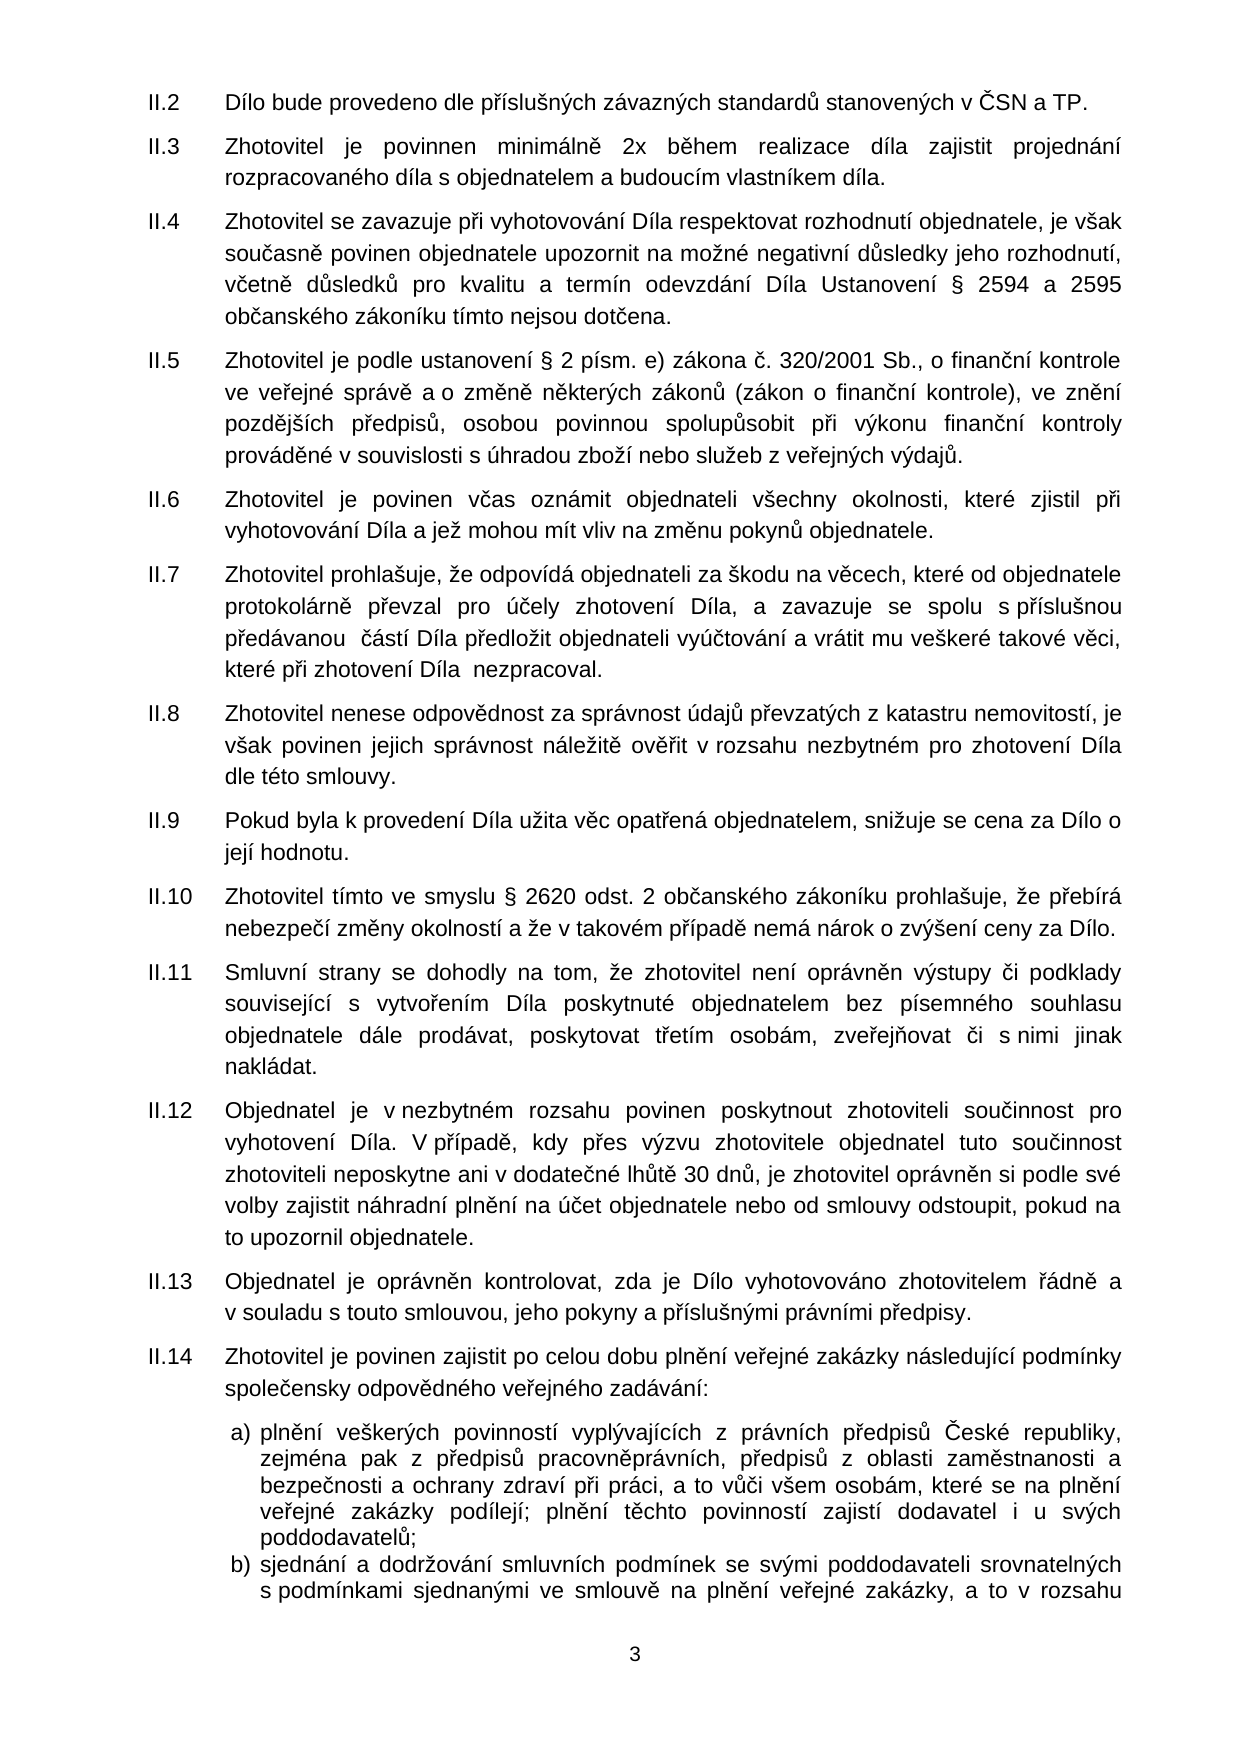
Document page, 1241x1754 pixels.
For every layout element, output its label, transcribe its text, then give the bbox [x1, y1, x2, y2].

list Dílo bude provedeno dle příslušných závazných standardů stanovených v ČSN a TP. [148, 89, 1122, 115]
list Zhotovitel je povinen zajistit po celou dobu plnění veřejné zakázky následující podmínky společensky odpovědného veřejného zadávání: [148, 1343, 1122, 1401]
list Objednatel je v nezbytném rozsahu povinen poskytnout zhotoviteli součinnost pro vyhotovení Díla. V případě, kdy přes výzvu zhotovitele objednatel tuto součinnost zhotoviteli neposkytne ani v dodatečné lhůtě 30 dnů, je zhotovitel oprávněn si podle své volby zajistit náhradní plnění na účet objednatele nebo od smlouvy odstoupit, pokud na to upozornil objednatele. [148, 1097, 1122, 1250]
list plnění veškerých povinností vyplývajících z právních předpisů České republiky, zejména pak z předpisů pracovněprávních, předpisů z oblasti zaměstnanosti a bezpečnosti a ochrany zdraví při práci, a to vůči všem osobám, které se na plnění veřejné zakázky podílejí; plnění těchto povinností zajistí dodavatel i u svých poddodavatelů; [230, 1419, 1122, 1551]
list Zhotovitel je povinen včas oznámit objednateli všechny okolnosti, které zjistil při vyhotovování Díla a jež mohou mít vliv na změnu pokynů objednatele. [148, 486, 1122, 544]
list Objednatel je oprávněn kontrolovat, zda je Dílo vyhotovováno zhotovitelem řádně a v souladu s touto smlouvou, jeho pokyny a příslušnými právními předpisy. [148, 1268, 1122, 1326]
list Zhotovitel je podle ustanovení § 2 písm. e) zákona č. 320/2001 Sb., o finanční kontrole ve veřejné správě a o změně některých zákonů (zákon o finanční kontrole), ve znění pozdějších předpisů, osobou povinnou spolupůsobit při výkonu finanční kontroly prováděné v souvislosti s úhradou zboží nebo služeb z veřejných výdajů. [148, 347, 1122, 468]
list Zhotovitel se zavazuje při vyhotovování Díla respektovat rozhodnutí objednatele, je však současně povinen objednatele upozornit na možné negativní důsledky jeho rozhodnutí, včetně důsledků pro kvalitu a termín odevzdání Díla Ustanovení § 2594 a 2595 občanského zákoníku tímto nejsou dotčena. [148, 208, 1122, 329]
list Zhotovitel prohlašuje, že odpovídá objednateli za škodu na věcech, které od objednatele protokolárně převzal pro účely zhotovení Díla, a zavazuje se spolu s příslušnou předávanou částí Díla předložit objednateli vyúčtování a vrátit mu veškeré takové věci, které při zhotovení Díla nezpracoval. [148, 561, 1122, 682]
list Zhotovitel je povinnen minimálně 2x během realizace díla zajistit projednání rozpracovaného díla s objednatelem a budoucím vlastníkem díla. [148, 133, 1122, 191]
list Zhotovitel nenese odpovědnost za správnost údajů převzatých z katastru nemovitostí, je však povinen jejich správnost náležitě ověřit v rozsahu nezbytném pro zhotovení Díla dle této smlouvy. [148, 700, 1122, 790]
list Pokud byla k provedení Díla užita věc opatřená objednatelem, snižuje se cena za Dílo o její hodnotu. [148, 807, 1122, 865]
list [230, 1551, 1122, 1603]
list Zhotovitel tímto ve smyslu § 2620 odst. 2 občanského zákoníku prohlašuje, že přebírá nebezpečí změny okolností a že v takovém případě nemá nárok o zvýšení ceny za Dílo. [148, 883, 1122, 941]
list Smluvní strany se dohodly na tom, že zhotovitel není oprávněn výstupy či podklady související s vytvořením Díla poskytnuté objednatelem bez písemného souhlasu objednatele dále prodávat, poskytovat třetím osobám, zveřejňovat či s nimi jinak nakládat. [148, 959, 1122, 1080]
